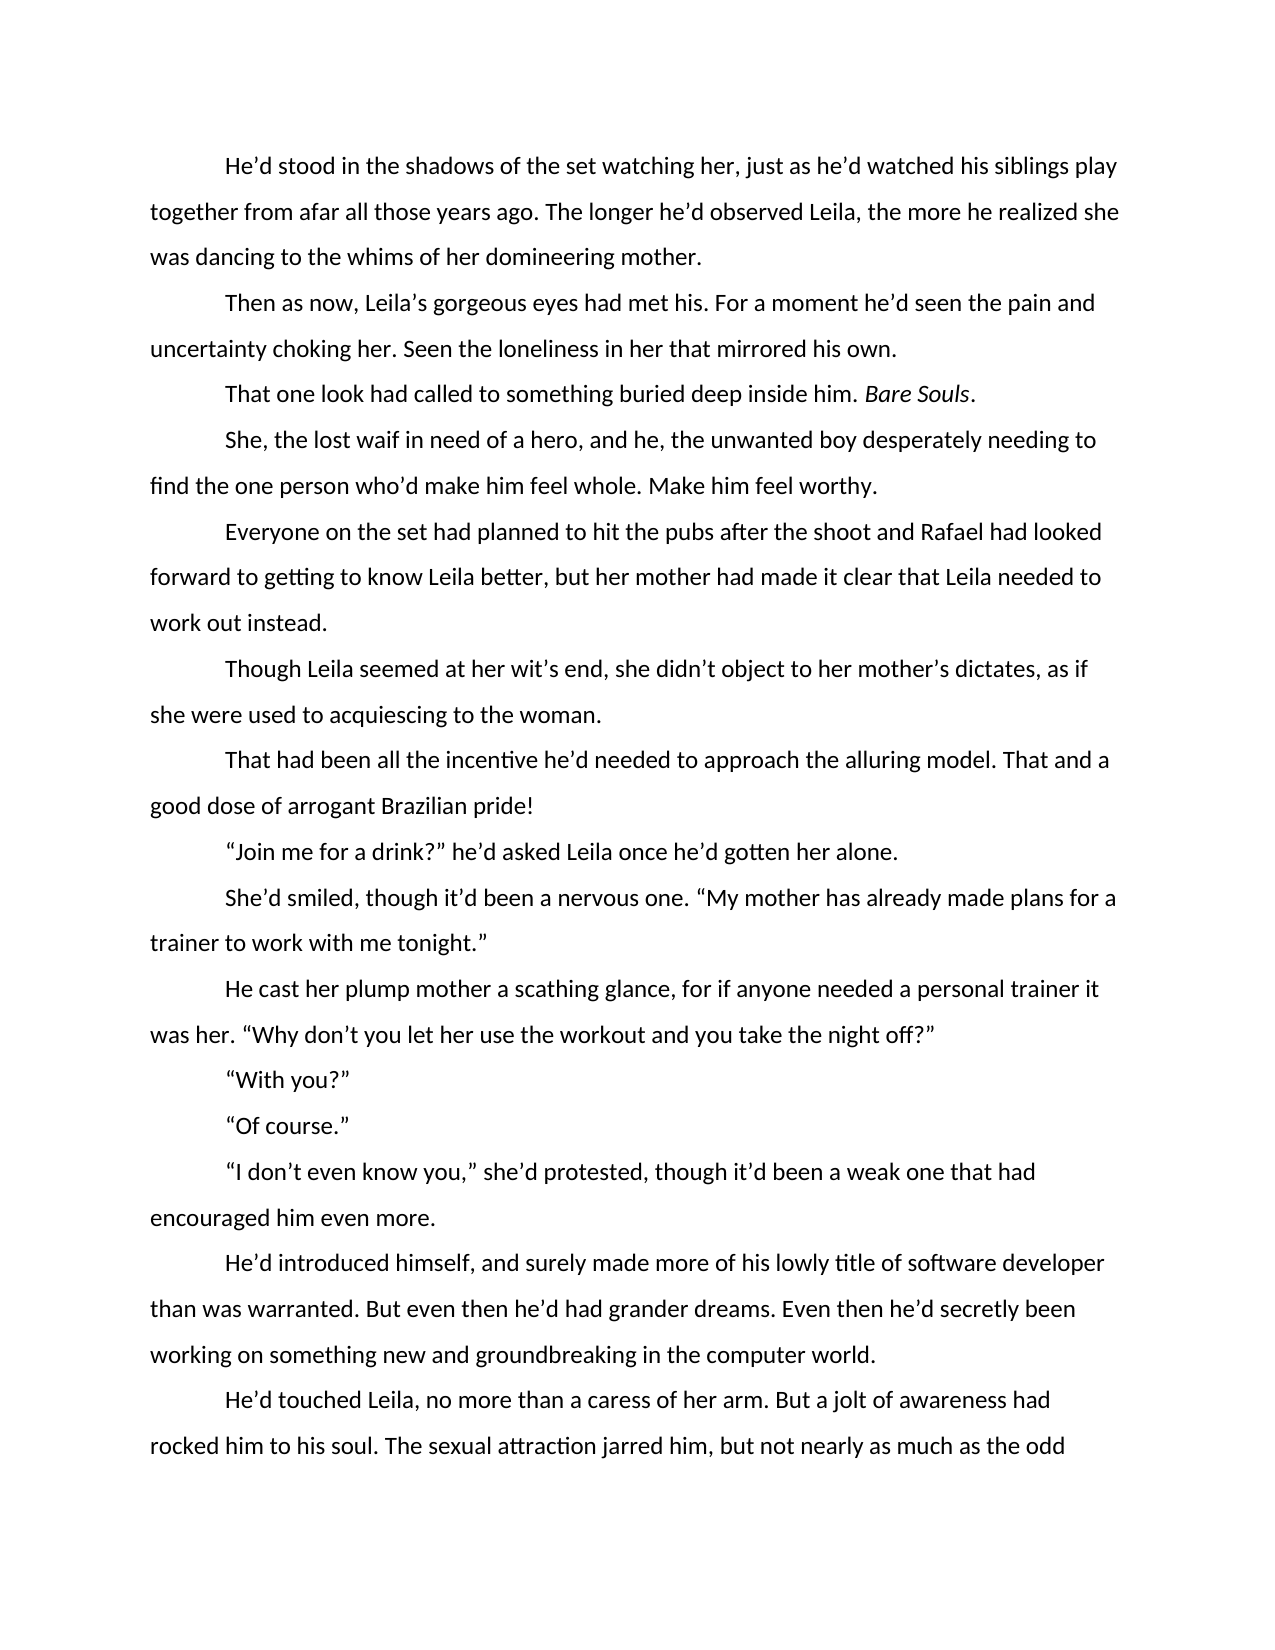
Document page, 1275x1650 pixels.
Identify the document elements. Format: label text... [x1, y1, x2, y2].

text Everyone on the set had planned to hit the pubs after the shoot and Rafael had looked forward to getting to know Leila better, but her mother had made it clear that Leila needed to work out instead. [150, 516, 1125, 638]
text “Join me for a drink?” he’d asked Leila once he’d gotten her alone. [150, 836, 1125, 866]
text That had been all the incentive he’d needed to approach the alluring model. That and a good dose of arrogant Brazilian pride! [150, 744, 1125, 821]
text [150, 1385, 1125, 1461]
text Then as now, Leila’s gorgeous eyes had met his. For a moment he’d seen the pain and uncertainty choking her. Seen the loneliness in her that mirrored his own. [150, 287, 1125, 363]
text That one look had called to something buried deep inside him. Bare Souls. [150, 379, 1125, 409]
text “With you?” [150, 1064, 1125, 1095]
text Though Leila seemed at her wit’s end, she didn’t object to her mother’s dictates, as if she were used to acquiescing to the woman. [150, 653, 1125, 729]
text He’d introduced himself, and surely made more of his lowly title of software developer than was warranted. But even then he’d had grander dreams. Even then he’d secretly been working on something new and groundbreaking in the computer world. [150, 1247, 1125, 1369]
text He’d stood in the shadows of the set watching her, just as he’d watched his siblings play together from afar all those years ago. The longer he’d observed Leila, the more he realized she was dancing to the whims of her domineering mother. [150, 150, 1125, 272]
text She, the lost waif in need of a hero, and he, the unwanted boy desperately needing to find the one person who’d make him feel whole. Make him feel worthy. [150, 424, 1125, 501]
text She’d smiled, though it’d been a nervous one. “My mother has already made plans for a trainer to work with me tonight.” [150, 882, 1125, 958]
text “I don’t even know you,” she’d protested, though it’d been a weak one that had encouraged him even more. [150, 1156, 1125, 1232]
text “Of course.” [150, 1110, 1125, 1141]
text He cast her plump mother a scathing glance, for if anyone needed a personal trainer it was her. “Why don’t you let her use the workout and you take the night off?” [150, 973, 1125, 1049]
